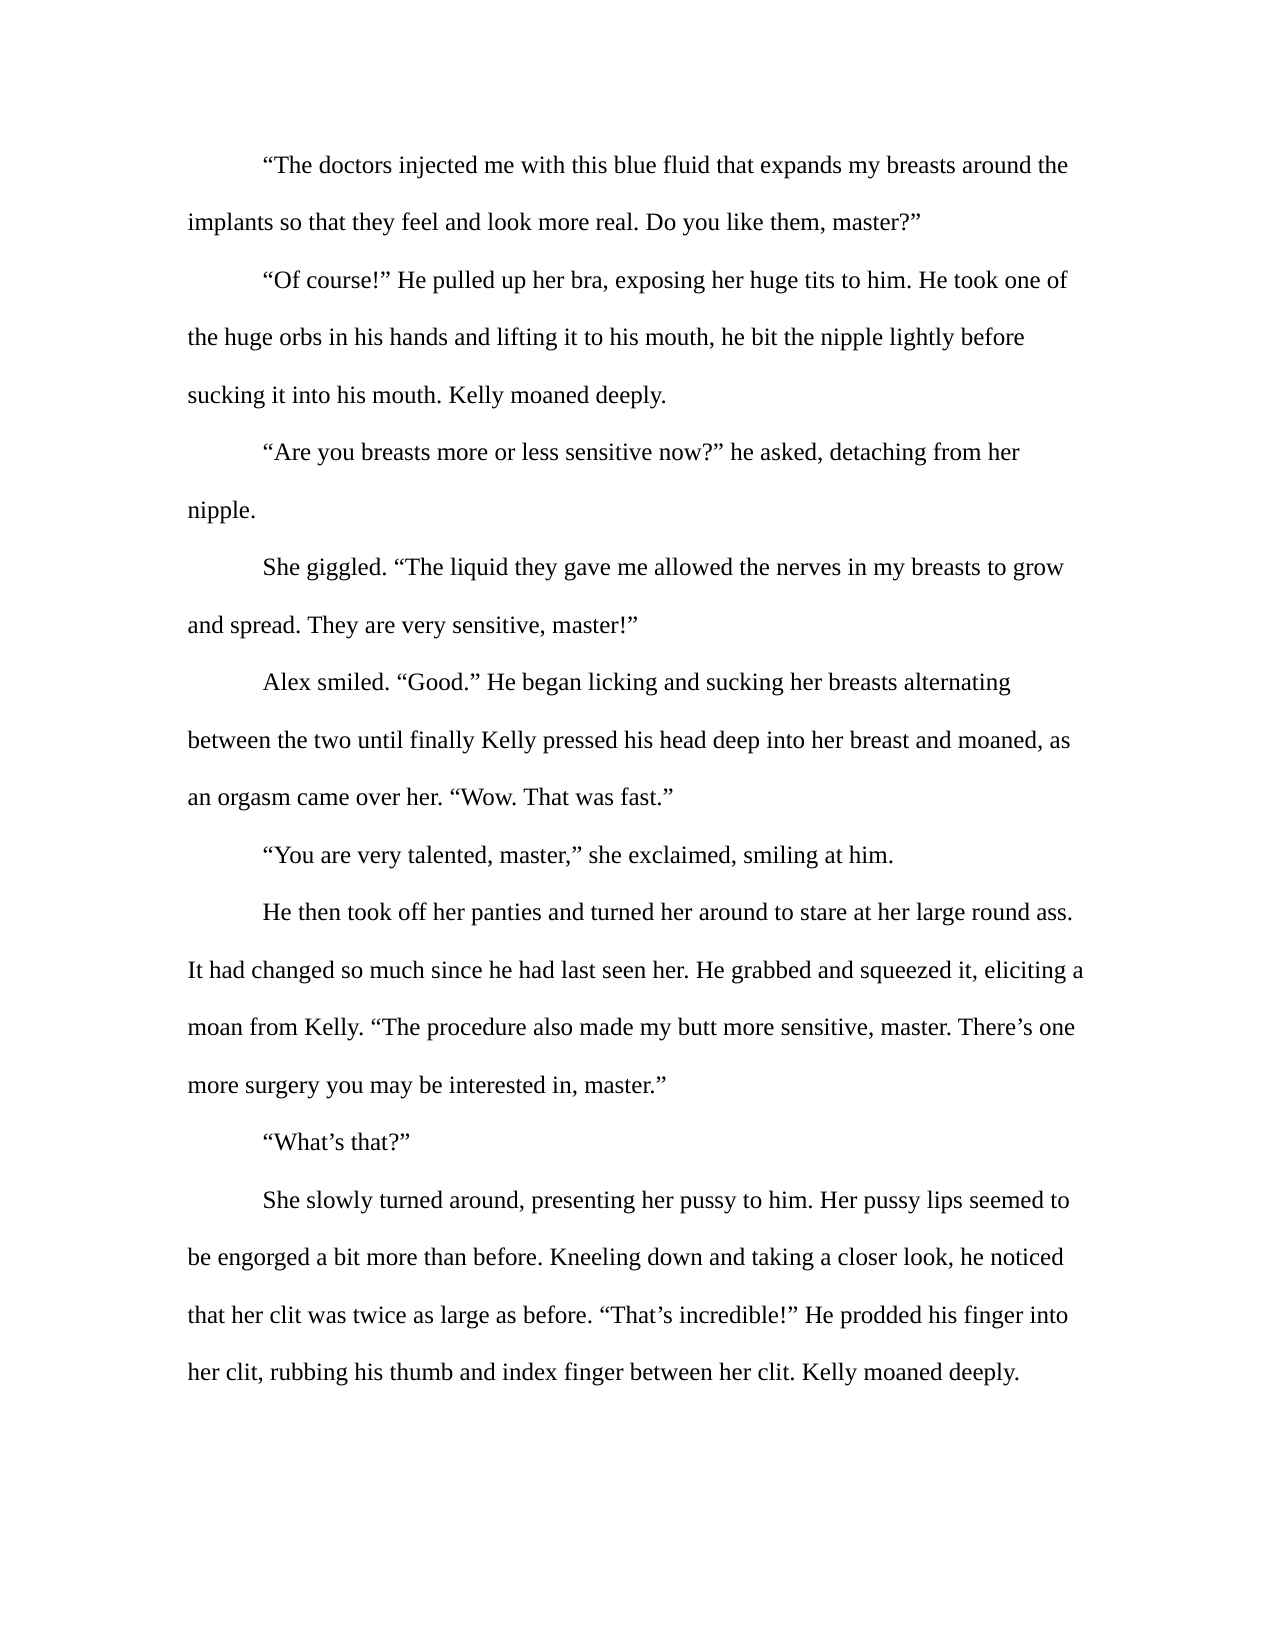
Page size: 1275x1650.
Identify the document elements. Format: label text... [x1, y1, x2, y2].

text He then took off her panties and turned her around to stare at her large round ass. It had changed so much since he had last seen her. He grabbed and squeezed it, eliciting a moan from Kelly. “The procedure also made my butt more sensitive, master. There’s one more surgery you may be interested in, master.” [187, 897, 1087, 1099]
text She slowly turned around, presenting her pussy to him. Her pussy lips seemed to be engorged a bit more than before. Kneeling down and taking a closer look, he noticed that her clit was twice as large as before. “That’s incredible!” He prodded his finger into her clit, rubbing his thumb and index finger between her clit. Kelly moaned deeply. [187, 1185, 1087, 1386]
text “Are you breasts more or less sensitive now?” he asked, detaching from her nipple. [187, 437, 1087, 524]
text She giggled. “The liquid they gave me allowed the nerves in my breasts to grow and spread. They are very sensitive, master!” [187, 552, 1087, 639]
text “Of course!” He pulled up her bra, exposing her huge tits to him. He took one of the huge orbs in his hands and lifting it to his mouth, he bit the nipple lightly before sucking it into his mouth. Kelly moaned deeply. [187, 265, 1087, 409]
text “What’s that?” [187, 1127, 1087, 1156]
text “You are very talented, master,” she exclaimed, smiling at him. [187, 840, 1087, 869]
text “The doctors injected me with this blue fluid that expands my breasts around the implants so that they feel and look more real. Do you like them, master?” [187, 150, 1087, 236]
text Alex smiled. “Good.” He began licking and sucking her breasts alternating between the two until finally Kelly pressed his head deep into her breast and moaned, as an orgasm came over her. “Wow. That was fast.” [187, 667, 1087, 811]
